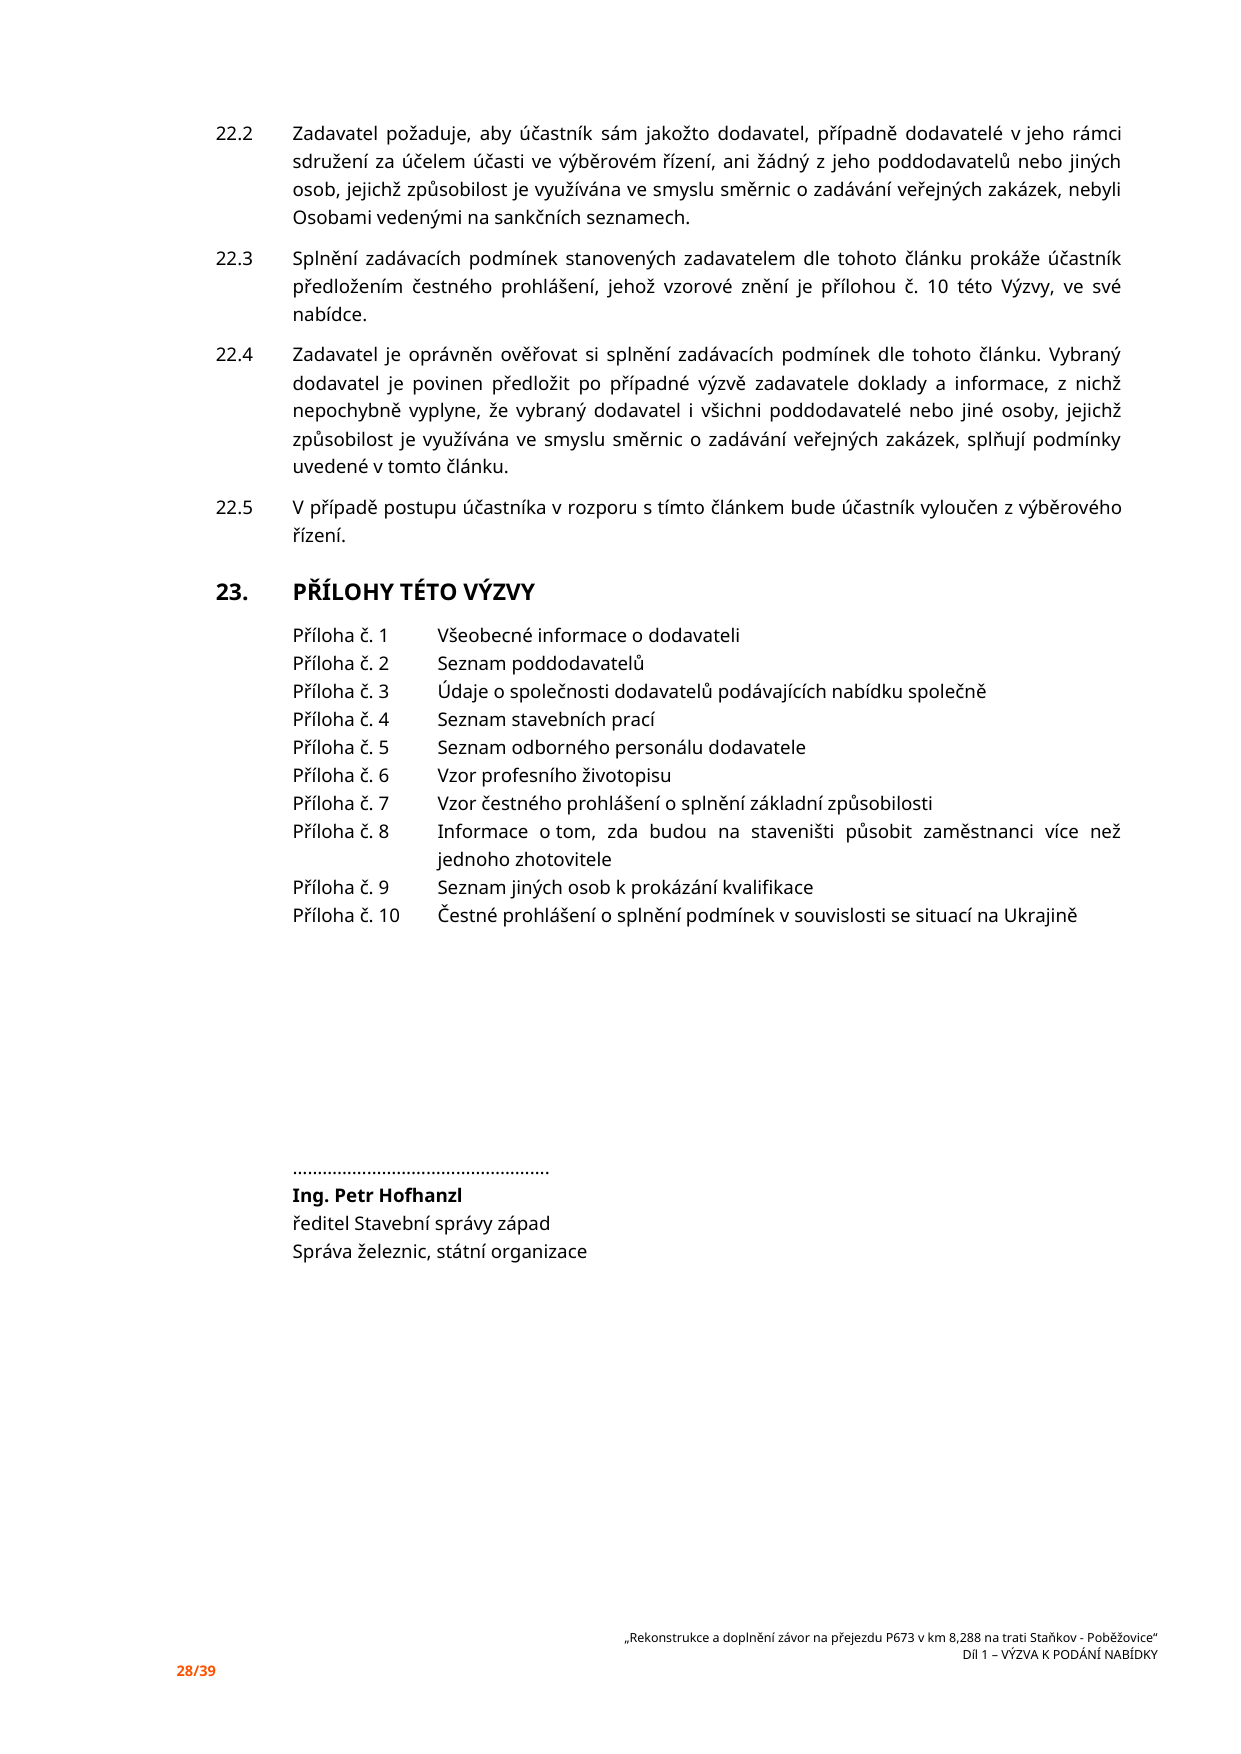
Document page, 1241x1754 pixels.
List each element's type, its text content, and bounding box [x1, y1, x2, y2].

text Příloha č. 4 Seznam stavebních prací [292, 706, 1122, 732]
text Ing. Petr Hofhanzl [292, 1183, 1122, 1208]
text Zadavatel požaduje, aby účastník sám jakožto dodavatel, případně dodavatelé v jeho rámci sdružení za účelem účasti ve výběrovém řízení, ani žádný z jeho poddodavatelů nebo jiných osob, jejichž způsobilost je využívána ve smyslu směrnic o zadávání veřejných zakázek, nebyli Osobami vedenými na sankčních seznamech. [216, 121, 1122, 230]
text Příloha č. 10 Čestné prohlášení o splnění podmínek v souvislosti se situací na Ukrajině [292, 902, 1122, 928]
text ……………………………………………. [292, 1155, 1122, 1180]
text Zadavatel je oprávněn ověřovat si splnění zadávacích podmínek dle tohoto článku. Vybraný dodavatel je povinen předložit po případné výzvě zadavatele doklady a informace, z nichž nepochybně vyplyne, že vybraný dodavatel i všichni poddodavatelé nebo jiné osoby, jejichž způsobilost je využívána ve smyslu směrnic o zadávání veřejných zakázek, splňují podmínky uvedené v tomto článku. [216, 342, 1122, 479]
text ředitel Stavební správy západ [292, 1211, 1122, 1236]
text Příloha č. 6 Vzor profesního životopisu [292, 762, 1122, 788]
text Příloha č. 7 Vzor čestného prohlášení o splnění základní způsobilosti [292, 790, 1122, 816]
text Splnění zadávacích podmínek stanovených zadavatelem dle tohoto článku prokáže účastník předložením čestného prohlášení, jehož vzorové znění je přílohou č. 10 této Výzvy, ve své nabídce. [216, 245, 1122, 327]
text Příloha č. 5 Seznam odborného personálu dodavatele [292, 734, 1122, 760]
text Příloha č. 3 Údaje o společnosti dodavatelů podávajících nabídku společně [292, 678, 1122, 704]
text Příloha č. 1 Všeobecné informace o dodavateli [292, 622, 1122, 648]
text PŘÍLOHY TÉTO VÝZVY [216, 575, 1122, 607]
text Příloha č. 8 Informace o tom, zda budou na staveništi působit zaměstnanci více než jednoho zhotovitele [292, 818, 1122, 872]
text Správa železnic, státní organizace [292, 1239, 1122, 1264]
text Příloha č. 9 Seznam jiných osob k prokázání kvalifikace [292, 874, 1122, 900]
text Příloha č. 2 Seznam poddodavatelů [292, 650, 1122, 676]
text V případě postupu účastníka v rozporu s tímto článkem bude účastník vyloučen z výběrového řízení. [216, 494, 1122, 548]
